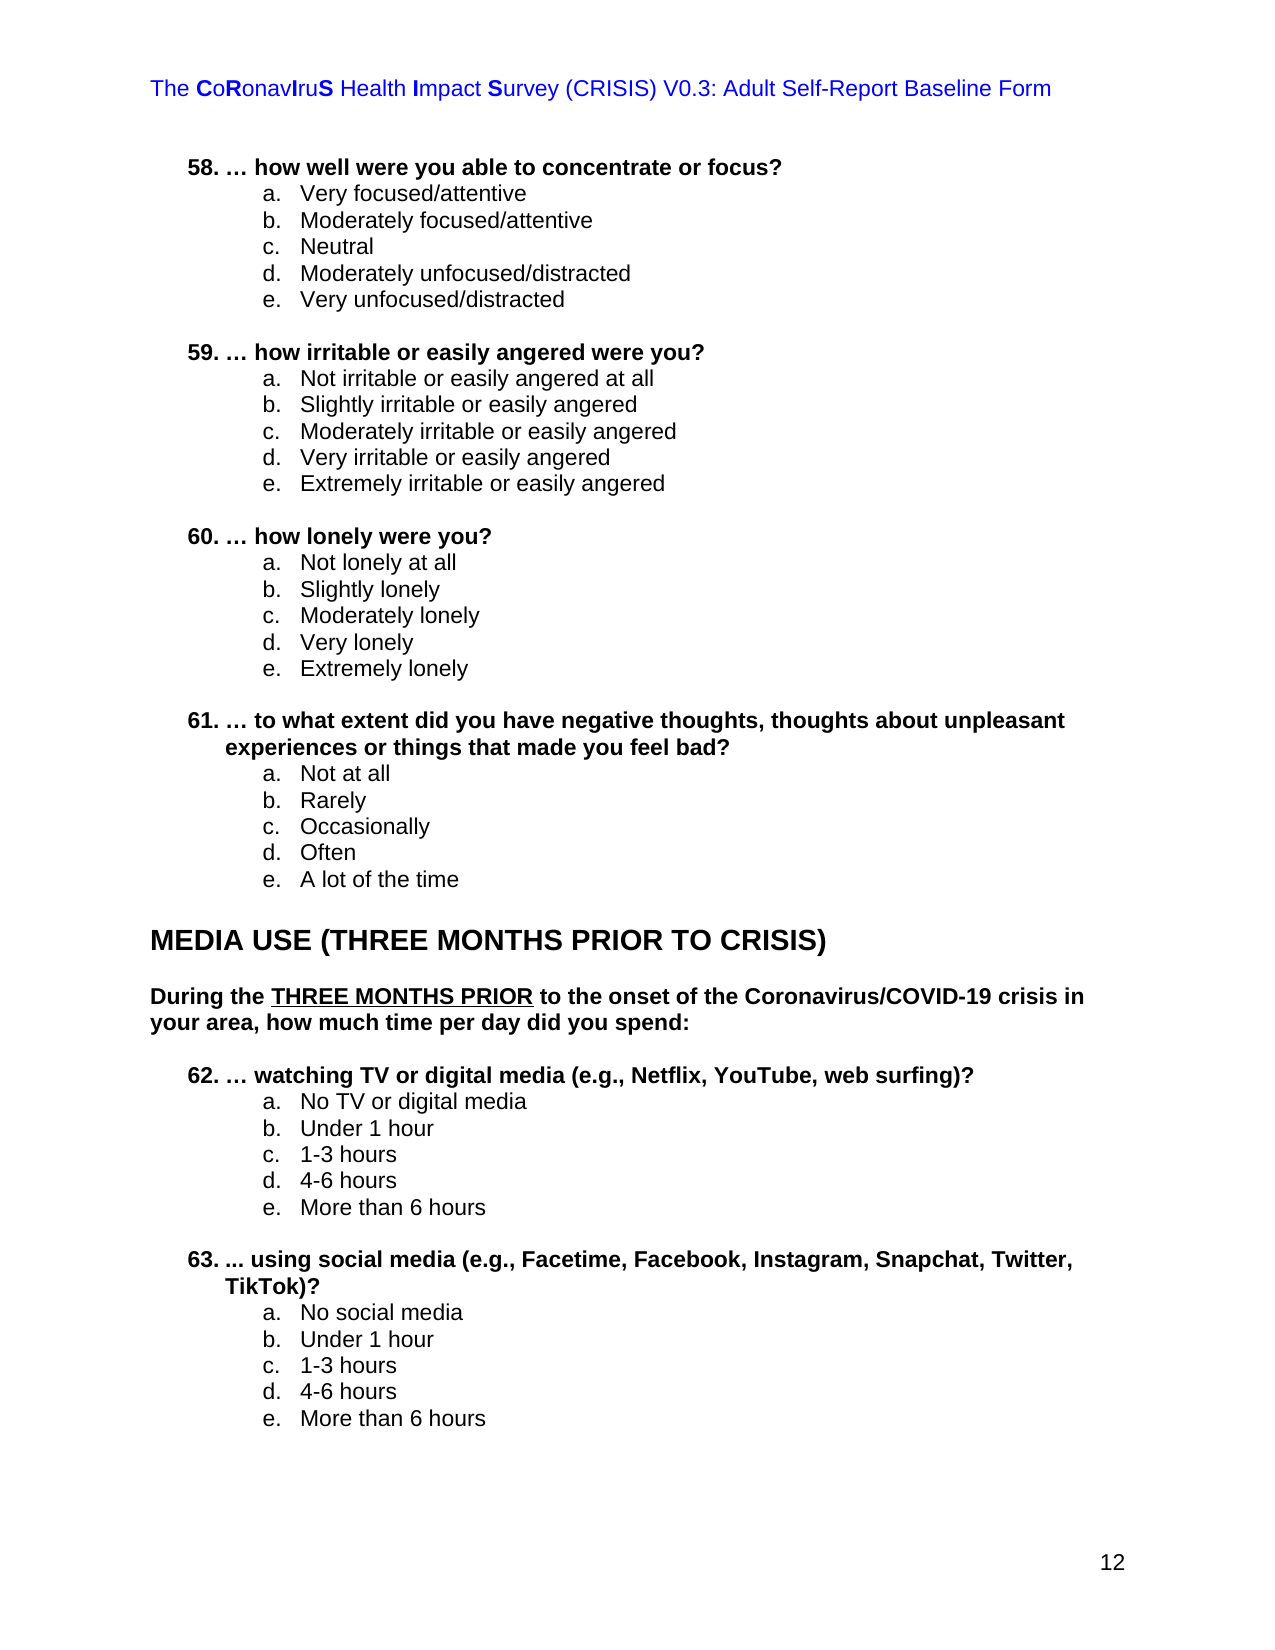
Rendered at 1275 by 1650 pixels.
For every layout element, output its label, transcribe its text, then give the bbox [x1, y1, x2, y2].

list Moderately unfocused/distracted [262, 259, 1125, 286]
list Very irritable or easily angered [262, 444, 1125, 470]
list Under 1 hour [262, 1115, 1125, 1141]
list 4-6 hours [262, 1378, 1125, 1404]
list Extremely lonely [262, 655, 1125, 681]
list ... using social media (e.g., Facetime, Facebook, Instagram, Snapchat, Twitter, TikTok)? [321, 1246, 1125, 1299]
list Neutral [262, 233, 1125, 259]
list Not lonely at all [262, 549, 1125, 576]
list Often [262, 839, 1125, 866]
list 1-3 hours [262, 1141, 1125, 1167]
list Very focused/attentive [262, 180, 1125, 207]
list Not at all [262, 760, 1125, 787]
list Slightly irritable or easily angered [262, 391, 1125, 418]
list Under 1 hour [262, 1326, 1125, 1352]
list A lot of the time [262, 866, 1125, 892]
list Moderately lonely [262, 602, 1125, 628]
list … watching TV or digital media (e.g., Netflix, YouTube, web surfing)? [187, 1062, 1125, 1088]
subtitle MEDIA USE (THREE MONTHS PRIOR TO CRISIS) [150, 922, 1125, 956]
list Moderately focused/attentive [262, 207, 1125, 233]
list … how irritable or easily angered were you? [187, 338, 1125, 365]
list Extremely irritable or easily angered [262, 470, 1125, 497]
text During the THREE MONTHS PRIOR to the onset of the Coronavirus/COVID-19 crisis in your area, how much time per day did you spend: [150, 983, 1125, 1036]
list Slightly lonely [262, 576, 1125, 602]
list Very unfocused/distracted [262, 286, 1125, 312]
list Occasionally [262, 813, 1125, 839]
list More than 6 hours [262, 1404, 1125, 1431]
list No TV or digital media [262, 1088, 1125, 1115]
list … to what extent did you have negative thoughts, thoughts about unpleasant experiences or things that made you feel bad? [187, 707, 1125, 760]
list Very lonely [262, 628, 1125, 655]
list 4-6 hours [262, 1167, 1125, 1194]
list Not irritable or easily angered at all [262, 365, 1125, 391]
list Moderately irritable or easily angered [262, 418, 1125, 444]
list More than 6 hours [262, 1194, 1125, 1220]
list No social media [262, 1299, 1125, 1326]
list Rarely [262, 787, 1125, 813]
list … how well were you able to concentrate or focus? [187, 154, 1125, 180]
list 1-3 hours [262, 1352, 1125, 1378]
list … how lonely were you? [187, 523, 1125, 549]
